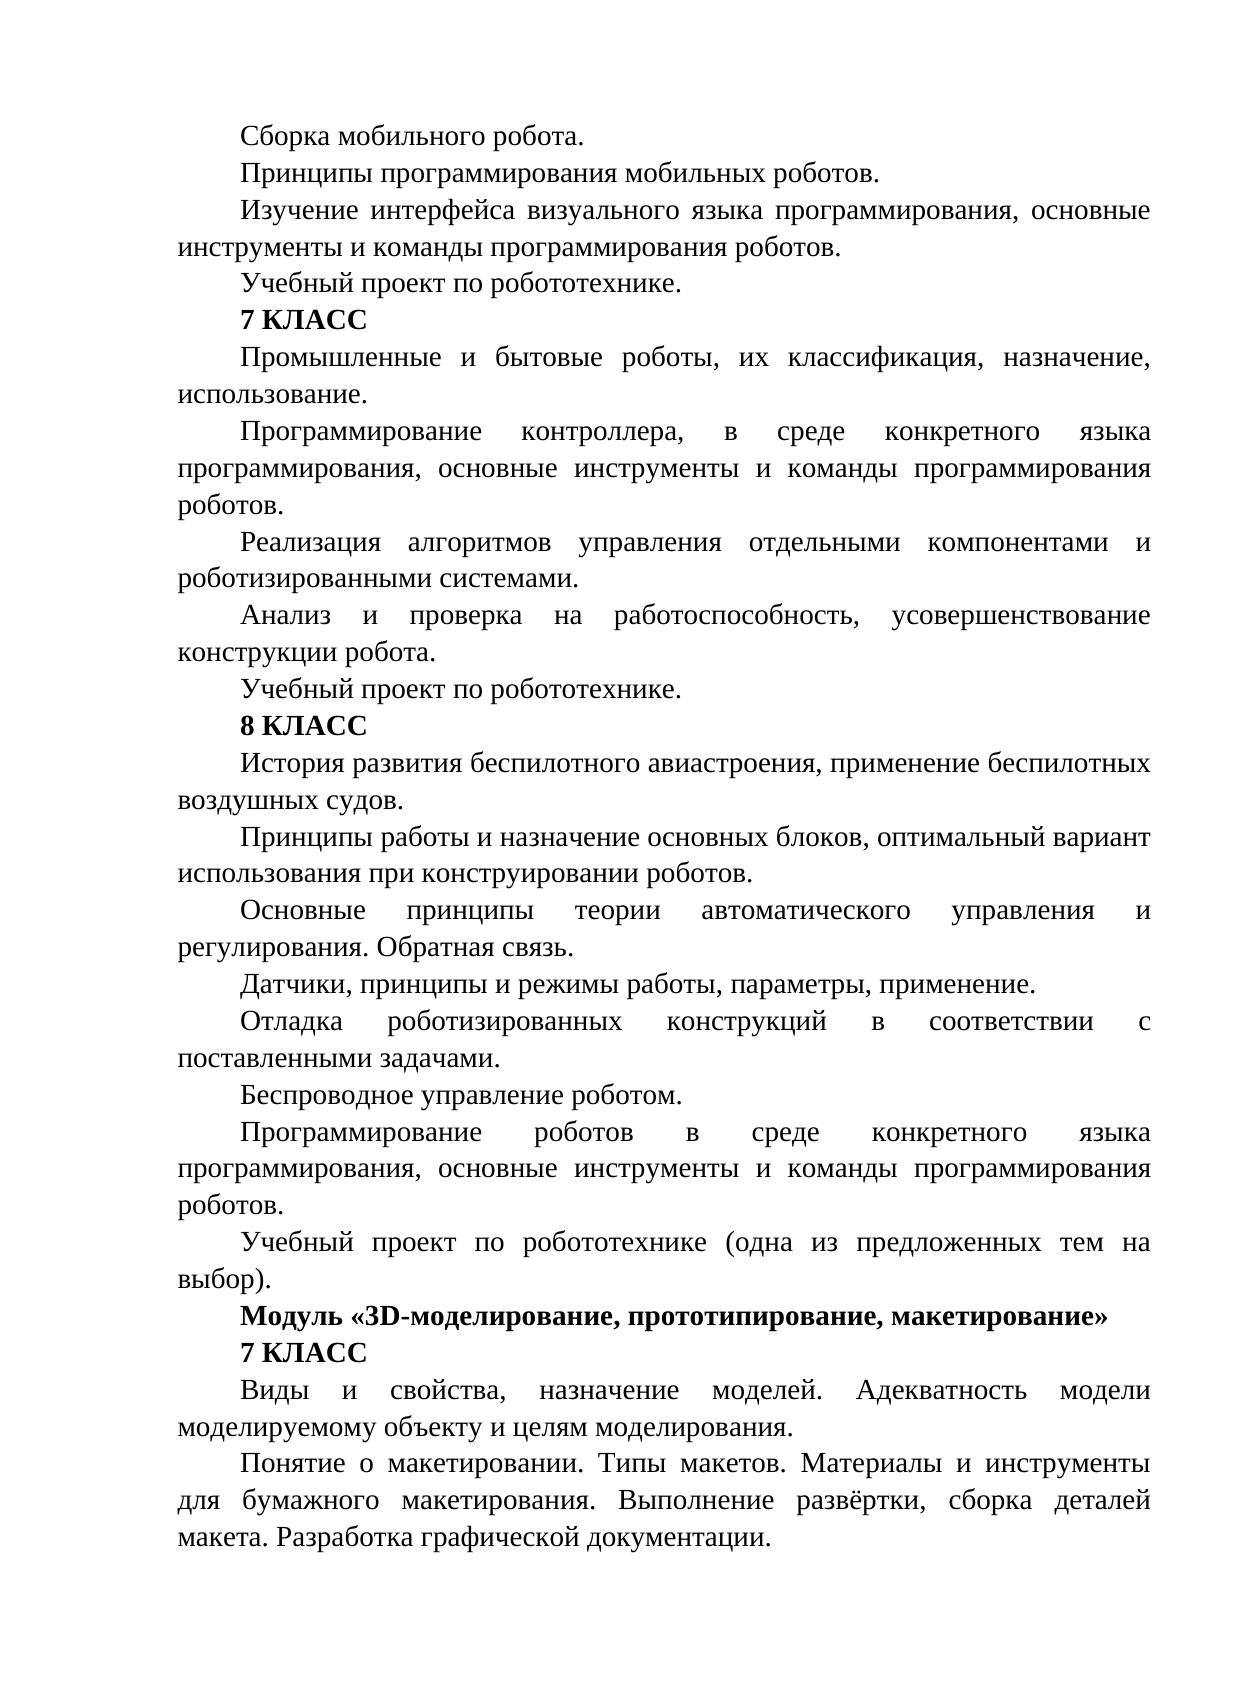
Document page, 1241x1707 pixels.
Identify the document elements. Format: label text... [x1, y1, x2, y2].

text Промышленные и бытовые роботы, их классификация, назначение, использование. [177, 339, 1152, 410]
text Отладка роботизированных конструкций в соответствии с поставленными задачами. [177, 1003, 1152, 1073]
text Виды и свойства, назначение моделей. Адекватность модели моделируемому объекту и целям моделирования. [177, 1372, 1152, 1442]
text Модуль «3D-моделирование, прототипирование, макетирование» [177, 1298, 1152, 1332]
text Беспроводное управление роботом. [177, 1077, 1152, 1110]
text Анализ и проверка на работоспособность, усовершенствование конструкции робота. [177, 597, 1152, 668]
text Понятие о макетировании. Типы макетов. Материалы и инструменты для бумажного макетирования. Выполнение развёртки, сборка деталей макета. Разработка графической документации. [177, 1446, 1152, 1553]
text Основные принципы теории автоматического управления и регулирования. Обратная связь. [177, 892, 1152, 963]
text Учебный проект по робототехнике. [177, 671, 1152, 705]
text Сборка мобильного робота. [177, 118, 1152, 152]
text Учебный проект по робототехнике (одна из предложенных тем на выбор). [177, 1224, 1152, 1295]
text 7 КЛАСС [177, 1335, 1152, 1368]
text Принципы программирования мобильных роботов. [177, 155, 1152, 188]
text История развития беспилотного авиастроения, применение беспилотных воздушных судов. [177, 745, 1152, 815]
text 7 КЛАСС [177, 302, 1152, 336]
text Учебный проект по робототехнике. [177, 266, 1152, 299]
text Программирование роботов в среде конкретного языка программирования, основные инструменты и команды программирования роботов. [177, 1114, 1152, 1221]
text Реализация алгоритмов управления отдельными компонентами и роботизированными системами. [177, 524, 1152, 594]
text 8 КЛАСС [177, 708, 1152, 742]
text Датчики, принципы и режимы работы, параметры, применение. [177, 966, 1152, 1000]
text Принципы работы и назначение основных блоков, оптимальный вариант использования при конструировании роботов. [177, 819, 1152, 889]
text Изучение интерфейса визуального языка программирования, основные инструменты и команды программирования роботов. [177, 192, 1152, 262]
text Программирование контроллера, в среде конкретного языка программирования, основные инструменты и команды программирования роботов. [177, 413, 1152, 520]
